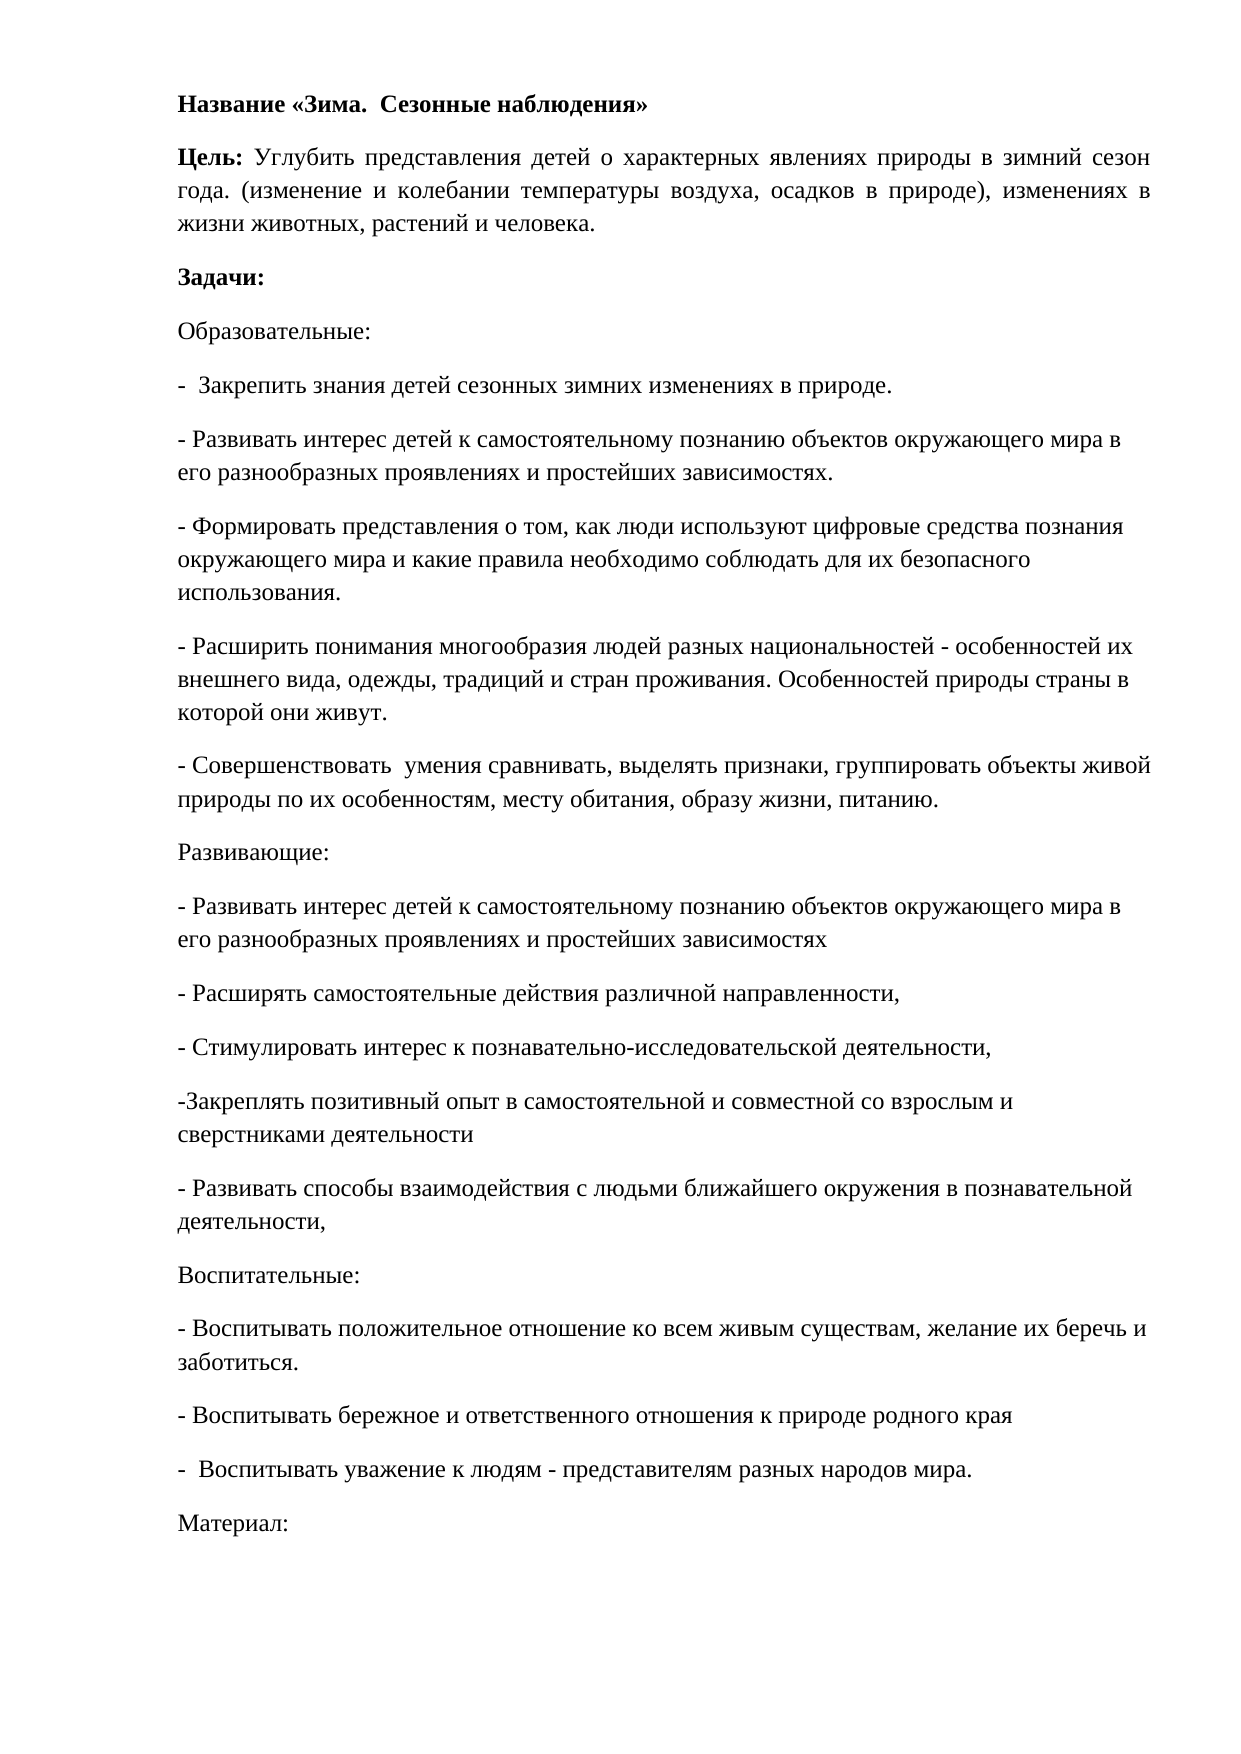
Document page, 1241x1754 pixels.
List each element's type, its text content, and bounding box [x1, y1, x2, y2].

text Образовательные: [177, 316, 1152, 345]
text - Формировать представления о том, как люди используют цифровые средства познания окружающего мира и какие правила необходимо соблюдать для их безопасного использования. [177, 511, 1152, 606]
text Название «Зима. Сезонные наблюдения» [177, 89, 1152, 117]
text Задачи: [177, 262, 1152, 291]
text Материал: [177, 1508, 1152, 1537]
text Воспитательные: [177, 1260, 1152, 1288]
text - Закрепить знания детей сезонных зимних изменениях в природе. [177, 370, 1152, 399]
text - Воспитывать уважение к людям - представителям разных народов мира. [177, 1454, 1152, 1483]
text - Развивать способы взаимодействия с людьми ближайшего окружения в познавательной деятельности, [177, 1173, 1152, 1234]
text - Расширять самостоятельные действия различной направленности, [177, 978, 1152, 1007]
text - Воспитывать положительное отношение ко всем живым существам, желание их беречь и заботиться. [177, 1313, 1152, 1375]
text - Расширить понимания многообразия людей разных национальностей - особенностей их внешнего вида, одежды, традиций и стран проживания. Особенностей природы страны в которой они живут. [177, 631, 1152, 726]
text - Развивать интерес детей к самостоятельному познанию объектов окружающего мира в его разнообразных проявлениях и простейших зависимостях. [177, 424, 1152, 486]
text - Развивать интерес детей к самостоятельному познанию объектов окружающего мира в его разнообразных проявлениях и простейших зависимостях [177, 891, 1152, 953]
text -Закреплять позитивный опыт в самостоятельной и совместной со взрослым и сверстниками деятельности [177, 1086, 1152, 1148]
text Развивающие: [177, 837, 1152, 866]
text - Стимулировать интерес к познавательно-исследовательской деятельности, [177, 1032, 1152, 1061]
text - Воспитывать бережное и ответственного отношения к природе родного края [177, 1400, 1152, 1429]
text - Совершенствовать умения сравнивать, выделять признаки, группировать объекты живой природы по их особенностям, месту обитания, образу жизни, питанию. [177, 751, 1152, 812]
text Цель: Углубить представления детей о характерных явлениях природы в зимний сезон года. (изменение и колебании температуры воздуха, осадков в природе), изменениях в жизни животных, растений и человека. [177, 142, 1152, 237]
